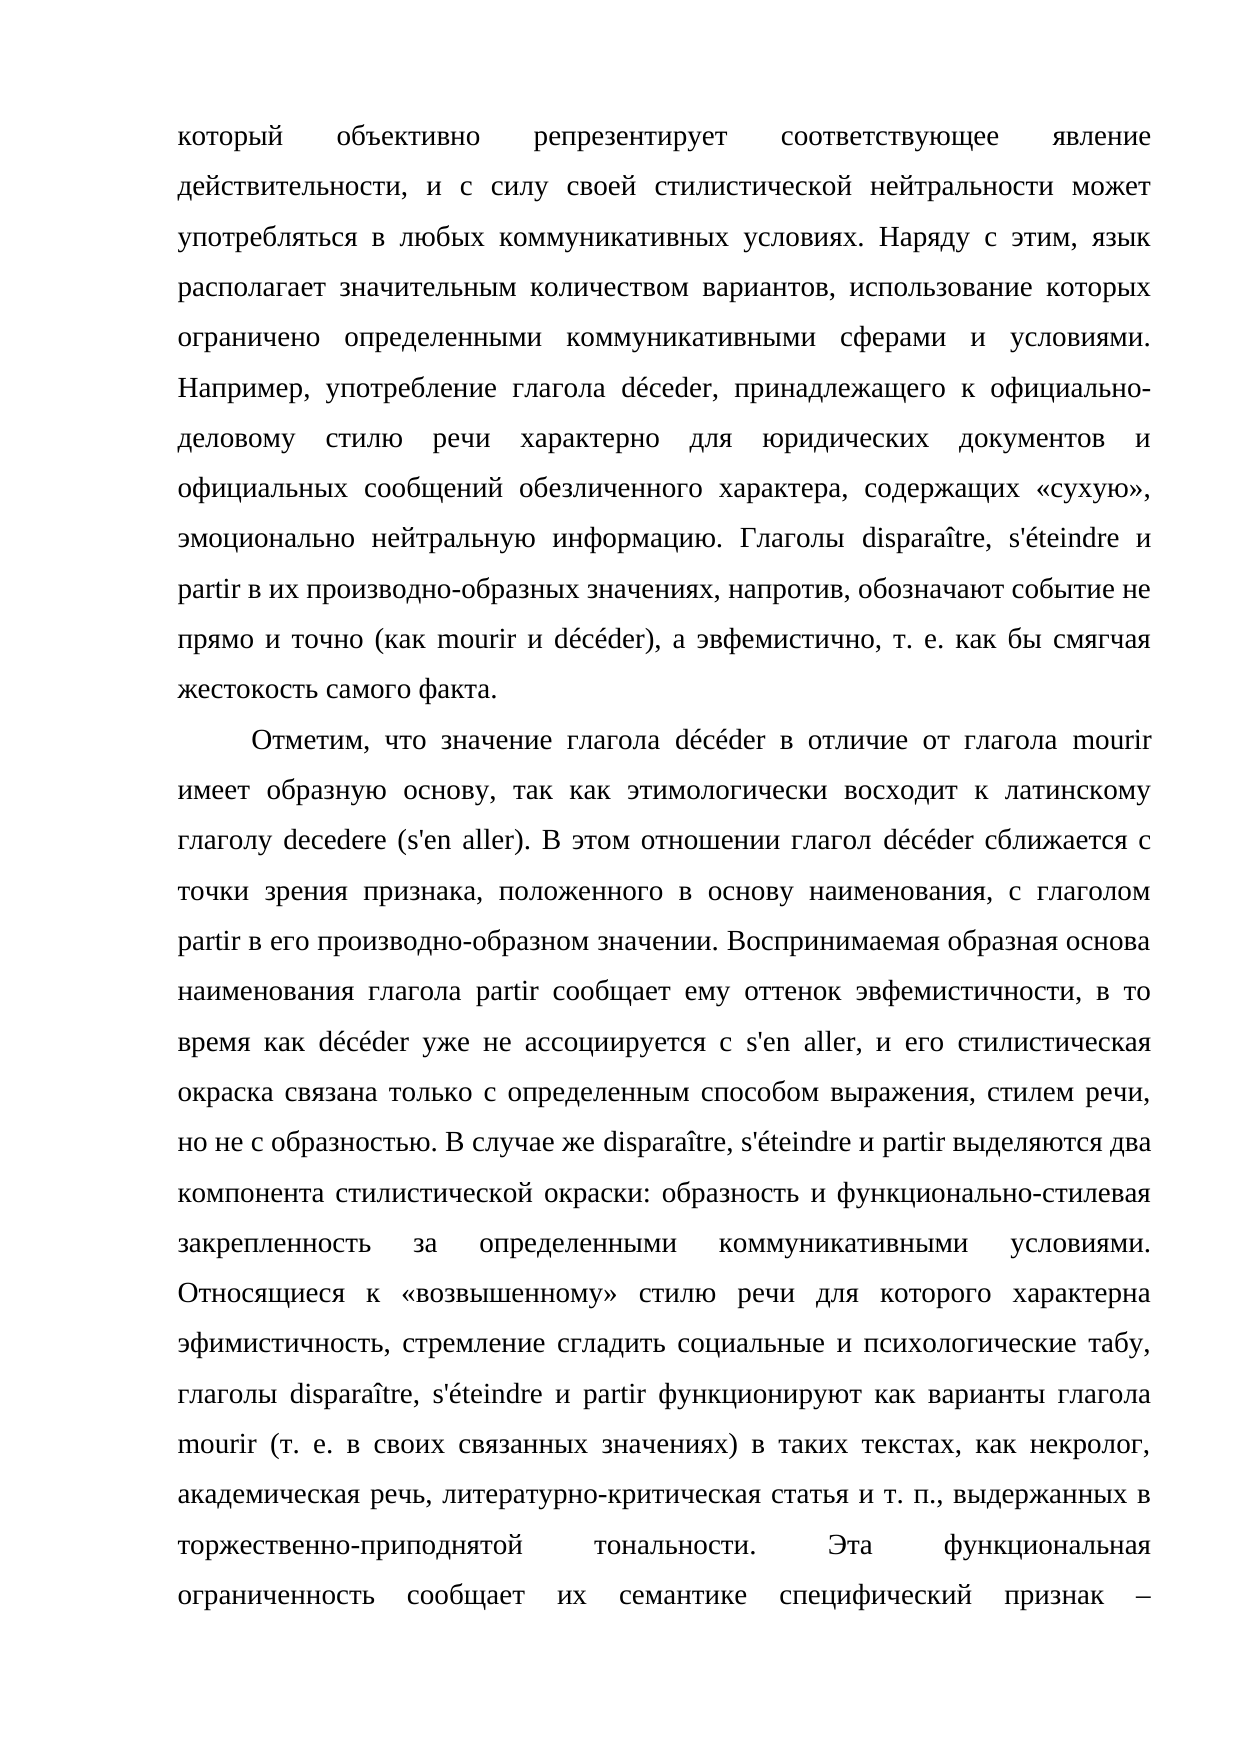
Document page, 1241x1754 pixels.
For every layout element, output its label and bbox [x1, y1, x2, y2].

text [177, 722, 1152, 1611]
text [177, 118, 1152, 705]
